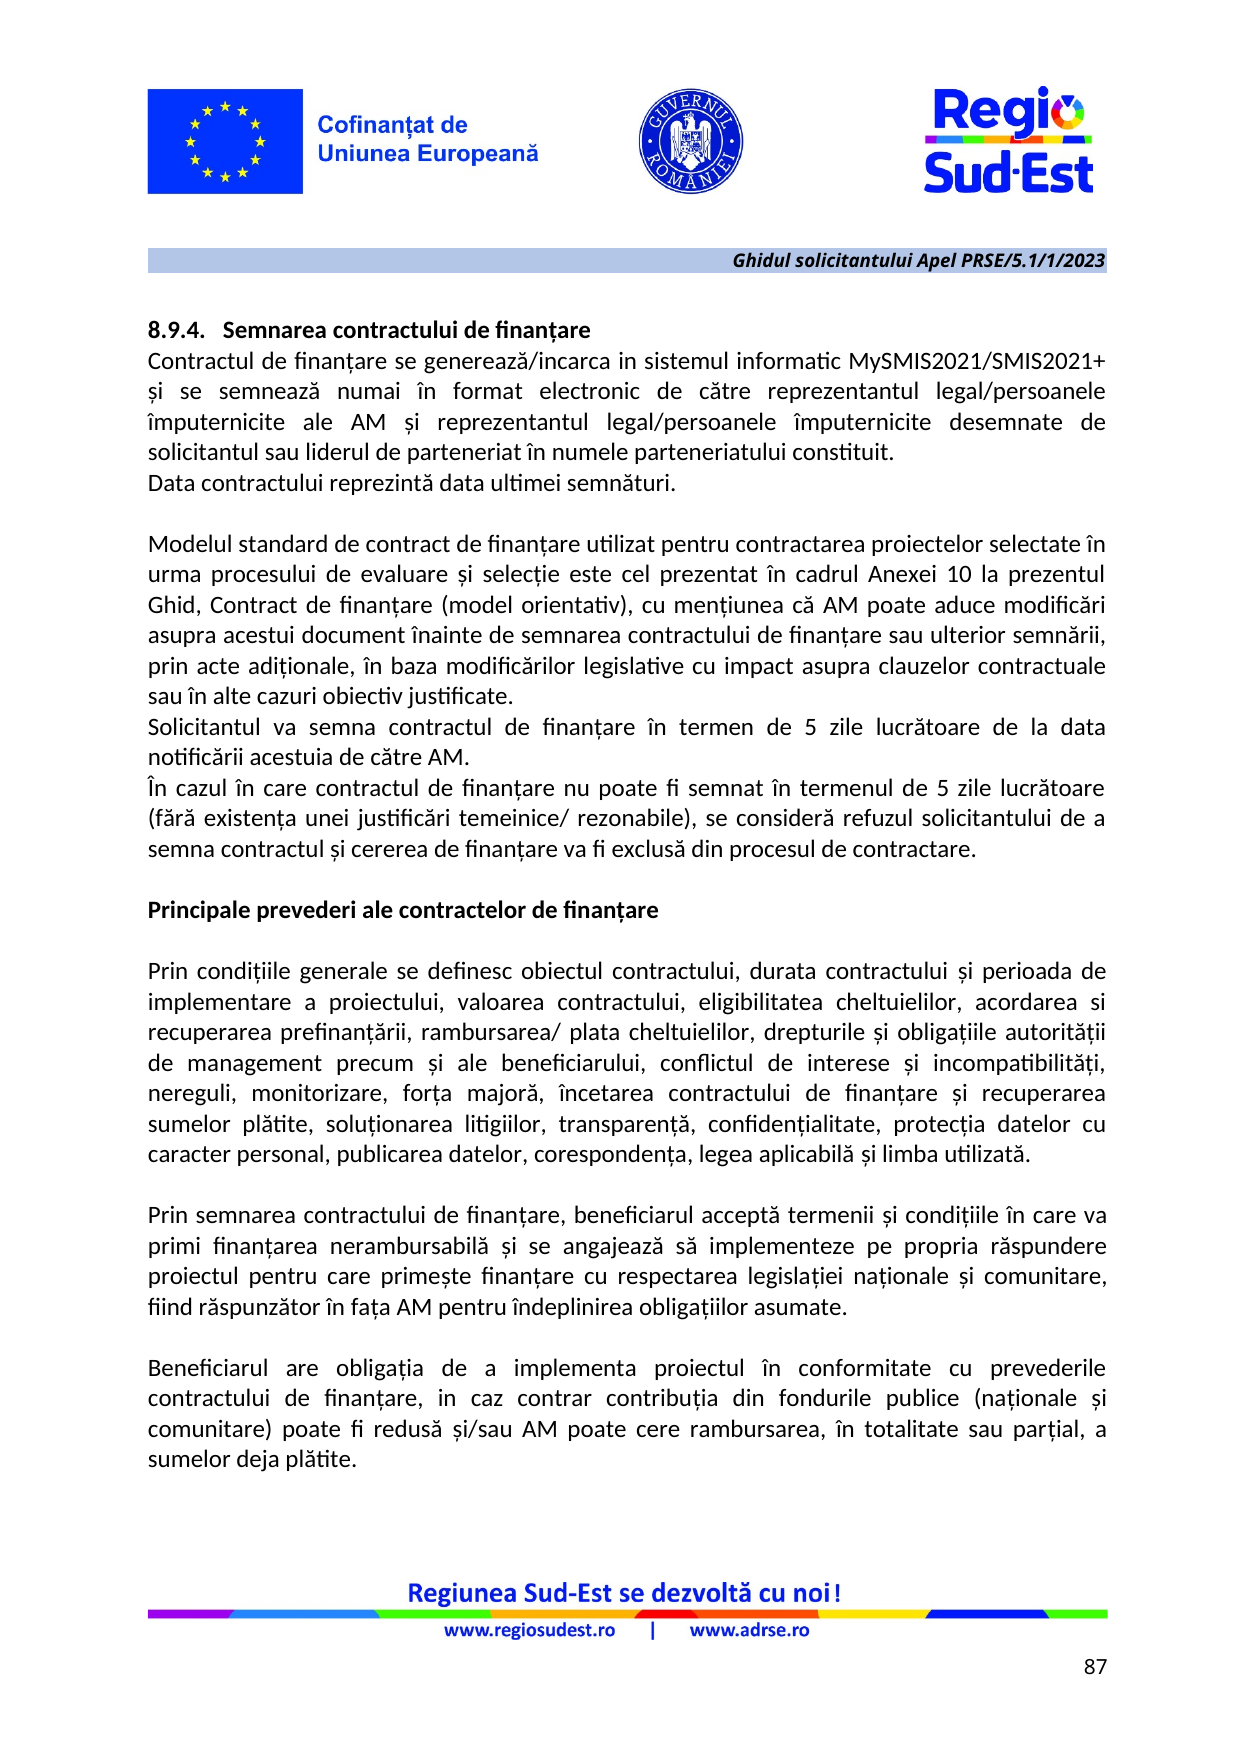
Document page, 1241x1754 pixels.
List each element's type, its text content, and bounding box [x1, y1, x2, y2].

list Data contractului reprezintă data ultimei semnături. [148, 467, 1107, 497]
text În cazul în care contractul de finanțare nu poate fi semnat în termenul de 5 zile lucrătoare (fără existența unei justificări temeinice/ rezonabile), se consideră refuzul solicitantului de a semna contractul și cererea de finanțare va fi exclusă din procesul de contractare. [148, 772, 1107, 864]
text Prin condițiile generale se definesc obiectul contractului, durata contractului şi perioada de implementare a proiectului, valoarea contractului, eligibilitatea cheltuielilor, acordarea si recuperarea prefinanțării, rambursarea/ plata cheltuielilor, drepturile și obligațiile autorității de management precum și ale beneficiarului, conflictul de interese și incompatibilități, nereguli, monitorizare, forța majoră, încetarea contractului de finanțare și recuperarea sumelor plătite, soluționarea litigiilor, transparență, confidențialitate, protecția datelor cu caracter personal, publicarea datelor, corespondența, legea aplicabilă şi limba utilizată. [148, 955, 1107, 1169]
subtitle Semnarea contractului de finanțare [148, 314, 1107, 345]
text Principale prevederi ale contractelor de finanțare [148, 894, 1107, 925]
text Contractul de finanțare se generează/incarca in sistemul informatic MySMIS2021/SMIS2021+ și se semnează numai în format electronic de către reprezentantul legal/persoanele împuternicite ale AM și reprezentantul legal/persoanele împuternicite desemnate de solicitantul sau liderul de parteneriat în numele parteneriatului constituit. [148, 345, 1107, 467]
text Modelul standard de contract de finanțare utilizat pentru contractarea proiectelor selectate în urma procesului de evaluare și selecție este cel prezentat în cadrul Anexei 10 la prezentul Ghid, Contract de finanţare (model orientativ), cu mențiunea că AM poate aduce modificări asupra acestui document înainte de semnarea contractului de finanțare sau ulterior semnării, prin acte adiționale, în baza modificărilor legislative cu impact asupra clauzelor contractuale sau în alte cazuri obiectiv justificate. [148, 528, 1107, 711]
picture [147, 1582, 1108, 1640]
text Beneficiarul are obligaţia de a implementa proiectul în conformitate cu prevederile contractului de finanţare, in caz contrar contribuţia din fondurile publice (naţionale şi comunitare) poate fi redusă şi/sau AM poate cere rambursarea, în totalitate sau parţial, a sumelor deja plătite. [148, 1352, 1107, 1474]
text Solicitantul va semna contractul de finanțare în termen de 5 zile lucrătoare de la data notificării acestuia de către AM. [148, 711, 1107, 772]
picture [147, 86, 1093, 195]
text Prin semnarea contractului de finanţare, beneficiarul acceptă termenii şi condiţiile în care va primi finanţarea nerambursabilă şi se angajează să implementeze pe propria răspundere proiectul pentru care primeşte finanţare cu respectarea legislaţiei naţionale şi comunitare, fiind răspunzător în faţa AM pentru îndeplinirea obligaţiilor asumate. [148, 1199, 1107, 1321]
